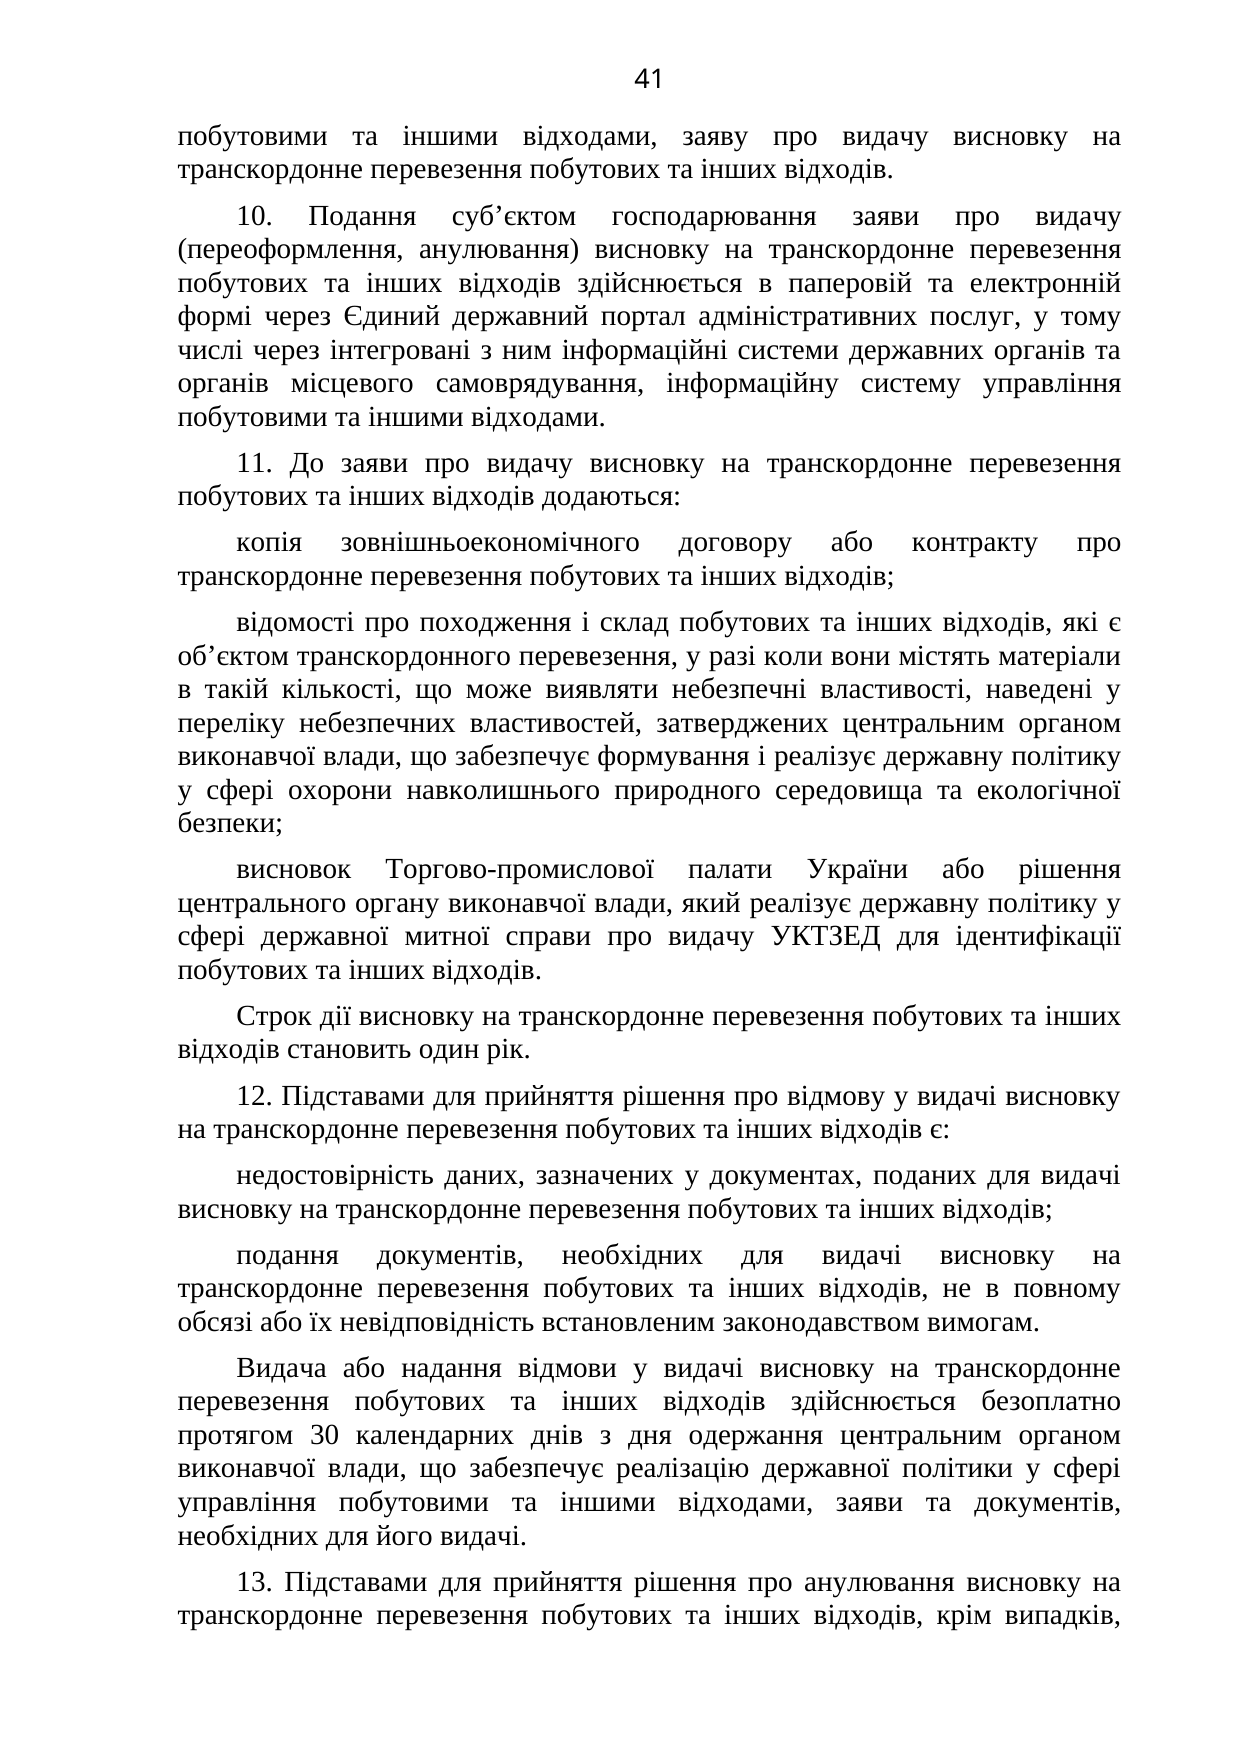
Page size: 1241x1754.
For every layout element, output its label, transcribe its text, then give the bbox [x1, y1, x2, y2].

text 12. Підставами для прийняття рішення про відмову у видачі висновку на транскордонне перевезення побутових та інших відходів є: [177, 1078, 1122, 1145]
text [177, 118, 1122, 185]
text Видача або надання відмови у видачі висновку на транскордонне перевезення побутових та інших відходів здійснюється безоплатно протягом 30 календарних днів з дня одержання центральним органом виконавчої влади, що забезпечує реалізацію державної політики у сфері управління побутовими та іншими відходами, заяви та документів, необхідних для його видачі. [177, 1350, 1122, 1551]
text 10. Подання суб’єктом господарювання заяви про видачу (переоформлення, анулювання) висновку на транскордонне перевезення побутових та інших відходів здійснюється в паперовій та електронній формі через Єдиний державний портал адміністративних послуг, у тому числі через інтегровані з ним інформаційні системи державних органів та органів місцевого самоврядування, інформаційну систему управління побутовими та іншими відходами. [177, 198, 1122, 432]
text висновок Торгово-промислової палати України або рішення центрального органу виконавчої влади, який реалізує державну політику у сфері державної митної справи про видачу УКТЗЕД для ідентифікації побутових та інших відходів. [177, 851, 1122, 986]
text Строк дії висновку на транскордонне перевезення побутових та інших відходів становить один рік. [177, 998, 1122, 1065]
text недостовірність даних, зазначених у документах, поданих для видачі висновку на транскордонне перевезення побутових та інших відходів; [177, 1157, 1122, 1224]
text копія зовнішньоекономічного договору або контракту про транскордонне перевезення побутових та інших відходів; [177, 524, 1122, 592]
text 11. До заяви про видачу висновку на транскордонне перевезення побутових та інших відходів додаються: [177, 445, 1122, 512]
text подання документів, необхідних для видачі висновку на транскордонне перевезення побутових та інших відходів, не в повному обсязі або їх невідповідність встановленим законодавством вимогам. [177, 1237, 1122, 1337]
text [177, 1564, 1122, 1631]
text відомості про походження і склад побутових та інших відходів, які є об’єктом транскордонного перевезення, у разі коли вони містять матеріали в такій кількості, що може виявляти небезпечні властивості, наведені у переліку небезпечних властивостей, затверджених центральним органом виконавчої влади, що забезпечує формування і реалізує державну політику у сфері охорони навколишнього природного середовища та екологічної безпеки; [177, 604, 1122, 839]
